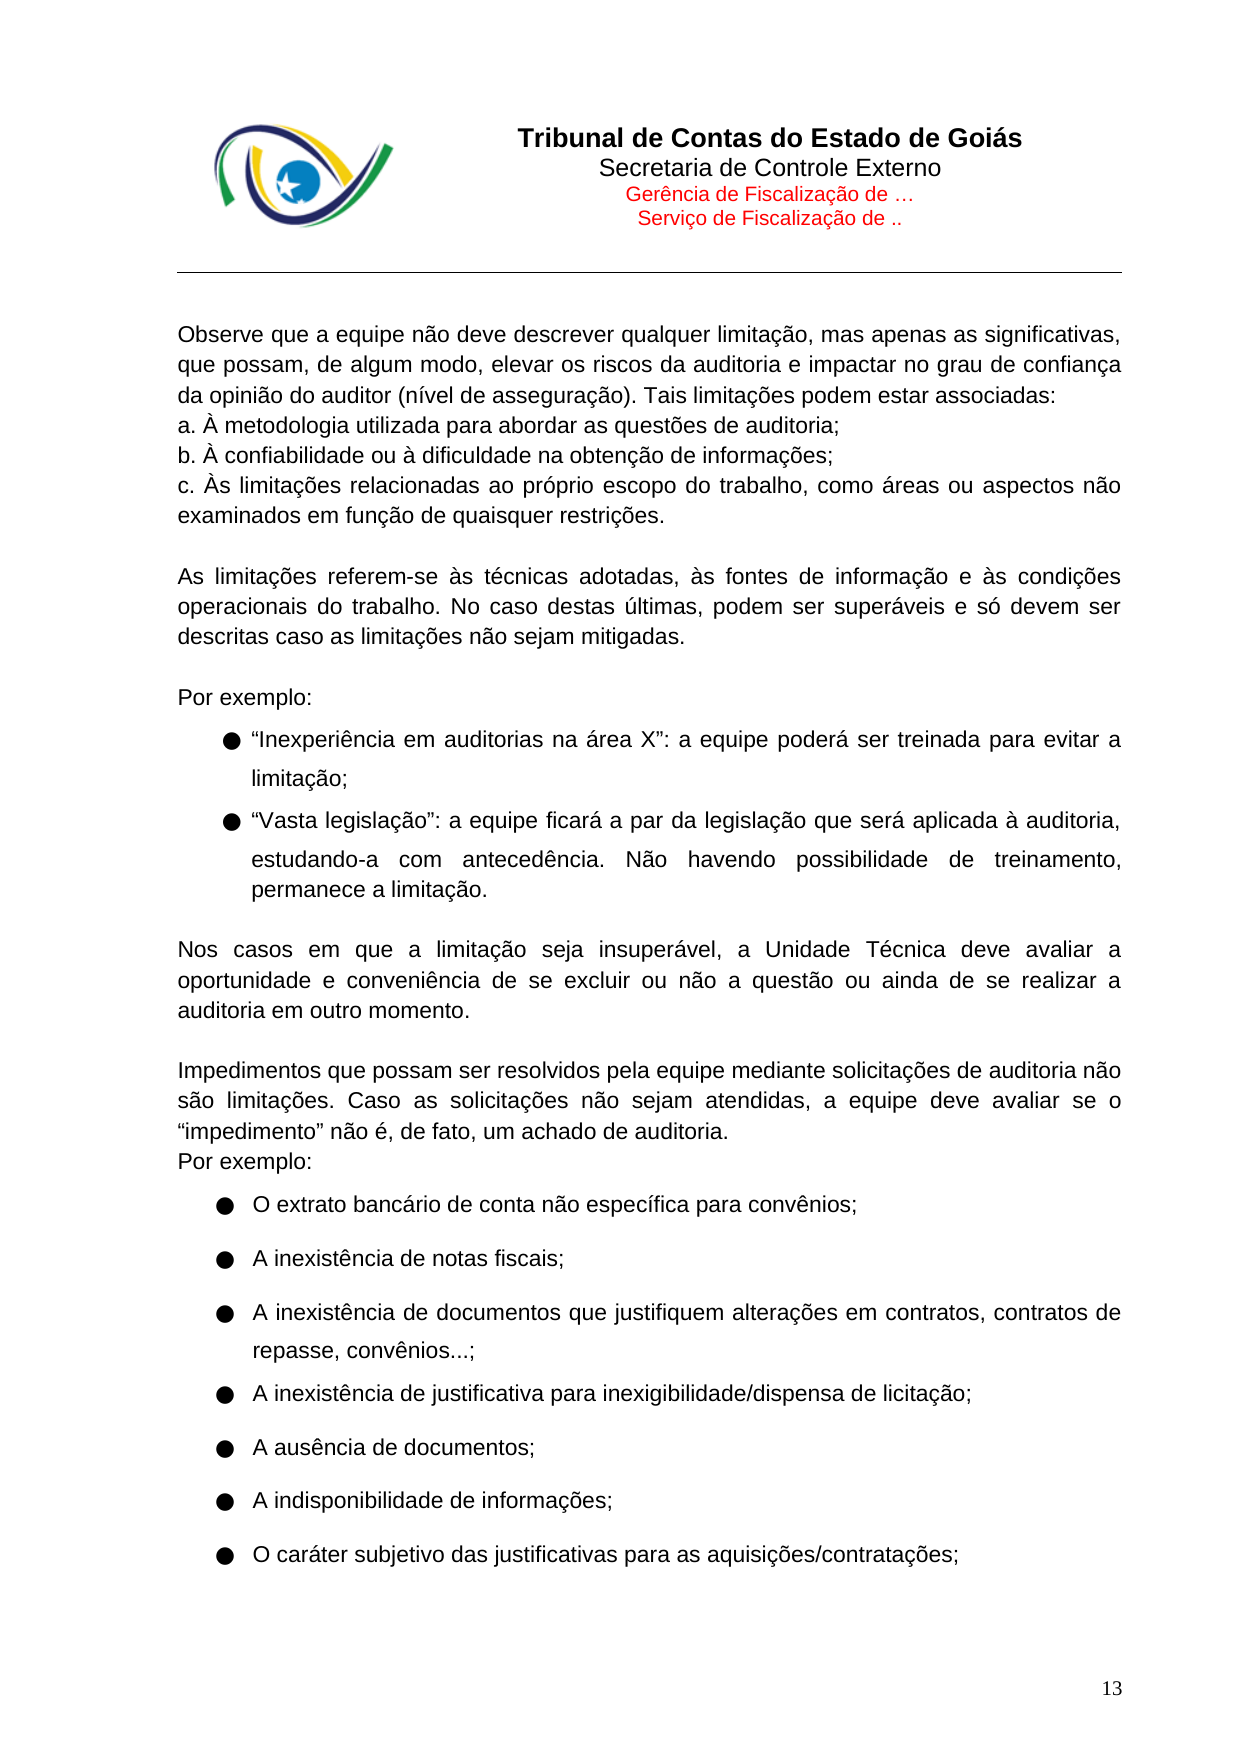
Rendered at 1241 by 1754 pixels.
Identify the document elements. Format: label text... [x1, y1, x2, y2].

list O caráter subjetivo das justificativas para as aquisições/contratações; [215, 1529, 1122, 1576]
text b. À confiabilidade ou à dificuldade na obtenção de informações; [177, 442, 1122, 468]
text Observe que a equipe não deve descrever qualquer limitação, mas apenas as significativas, que possam, de algum modo, elevar os riscos da auditoria e impactar no grau de confiança da opinião do auditor (nível de asseguração). Tais limitações podem estar associadas: [177, 321, 1122, 408]
list “Inexperiência em auditorias na área X”: a equipe poderá ser treinada para evitar a limitação; [222, 714, 1122, 791]
text c. Às limitações relacionadas ao próprio escopo do trabalho, como áreas ou aspectos não examinados em função de quaisquer restrições. [177, 472, 1122, 529]
text a. À metodologia utilizada para abordar as questões de auditoria; [177, 412, 1122, 438]
text Impedimentos que possam ser resolvidos pela equipe mediante solicitações de auditoria não são limitações. Caso as solicitações não sejam atendidas, a equipe deve avaliar se o “impedimento” não é, de fato, um achado de auditoria. [177, 1057, 1122, 1144]
list A inexistência de justificativa para inexigibilidade/dispensa de licitação; [215, 1367, 1122, 1414]
list A ausência de documentos; [215, 1421, 1122, 1468]
list A inexistência de documentos que justifiquem alterações em contratos, contratos de repasse, convênios...; [215, 1286, 1122, 1363]
list A inexistência de notas fiscais; [215, 1232, 1122, 1279]
text Nos casos em que a limitação seja insuperável, a Unidade Técnica deve avaliar a oportunidade e conveniência de se excluir ou não a questão ou ainda de se realizar a auditoria em outro momento. [177, 936, 1122, 1023]
picture [207, 117, 399, 235]
list O extrato bancário de conta não específica para convênios; [215, 1178, 1122, 1225]
text Por exemplo: [177, 1148, 1122, 1174]
text As limitações referem-se às técnicas adotadas, às fontes de informação e às condições operacionais do trabalho. No caso destas últimas, podem ser superáveis e só devem ser descritas caso as limitações não sejam mitigadas. [177, 563, 1122, 650]
list “Vasta legislação”: a equipe ficará a par da legislação que será aplicada à auditoria, estudando-a com antecedência. Não havendo possibilidade de treinamento, permanece a limitação. [222, 795, 1122, 902]
list A indisponibilidade de informações; [215, 1475, 1122, 1522]
text Por exemplo: [177, 684, 1122, 710]
